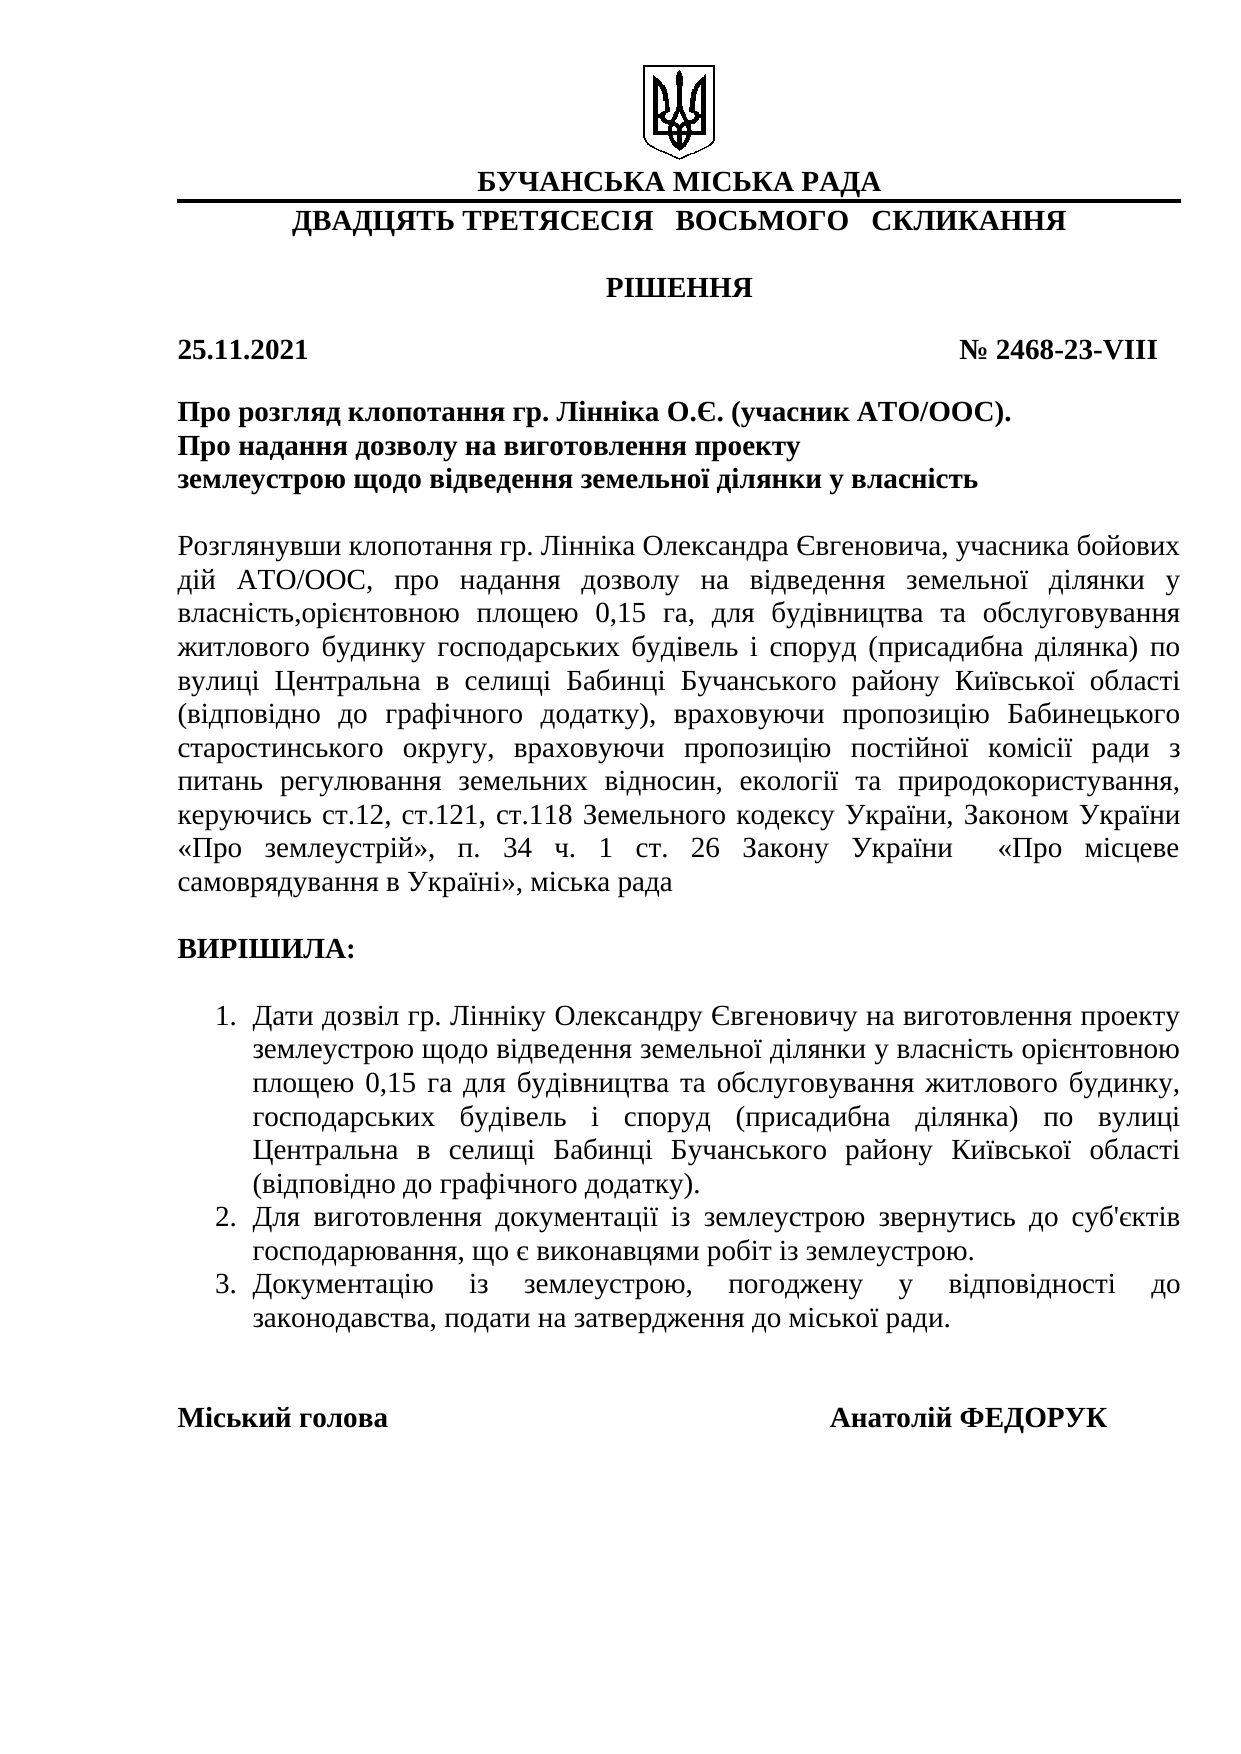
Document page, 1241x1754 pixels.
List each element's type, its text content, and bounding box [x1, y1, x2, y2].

text РІШЕННЯ [177, 270, 1181, 303]
text ДВАДЦЯТЬ ТРЕТЯСЕСІЯ ВОСЬМОГО СКЛИКАННЯ [177, 203, 1181, 236]
list Дати дозвіл гр. Лінніку Олександру Євгеновичу на виготовлення проекту землеустрою щодо відведення земельної ділянки у власність орієнтовною площею 0,15 га для будівництва та обслуговування житлового будинку, господарських будівель і споруд (присадибна ділянка) по вулиці Центральна в селищі Бабинці Бучанського району Київської області (відповідно до графічного додатку). [215, 998, 1181, 1199]
list Для виготовлення документації із землеустрою звернутись до суб'єктів господарювання, що є виконавцями робіт із землеустрою. [215, 1199, 1181, 1266]
text Про надання дозволу на виготовлення проекту [177, 428, 1181, 461]
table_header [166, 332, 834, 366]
text ВИРІШИЛА: [177, 931, 1181, 964]
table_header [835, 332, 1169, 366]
text Про розгляд клопотання гр. Лінніка О.Є. (учасник АТО/ООС). [177, 394, 1181, 428]
text Міський голова Анатолій ФЕДОРУК [177, 1401, 1181, 1434]
text БУЧАНСЬКА МІСЬКА РАДА [177, 164, 1181, 199]
text землеустрою щодо відведення земельної ділянки у власність [177, 461, 1181, 495]
list Документацію із землеустрою, погоджену у відповідності до законодавства, подати на затвердження до міської ради. [215, 1266, 1181, 1333]
text Розглянувши клопотання гр. Лінніка Олександра Євгеновича, учасника бойових дій АТО/ООС, про надання дозволу на відведення земельної ділянки у власність,орієнтовною площею 0,15 га, для будівництва та обслуговування житлового будинку господарських будівель і споруд (присадибна ділянка) по вулиці Центральна в селищі Бабинці Бучанського району Київської області (відповідно до графічного додатку), враховуючи пропозицію Бабинецького старостинського округу, враховуючи пропозицію постійної комісії ради з питань регулювання земельних відносин, екології та природокористування, керуючись ст.12, ст.121, ст.118 Земельного кодексу України, Законом України «Про землеустрій», п. 34 ч. 1 ст. 26 Закону України «Про місцеве самоврядування в Україні», міська рада [177, 528, 1181, 897]
